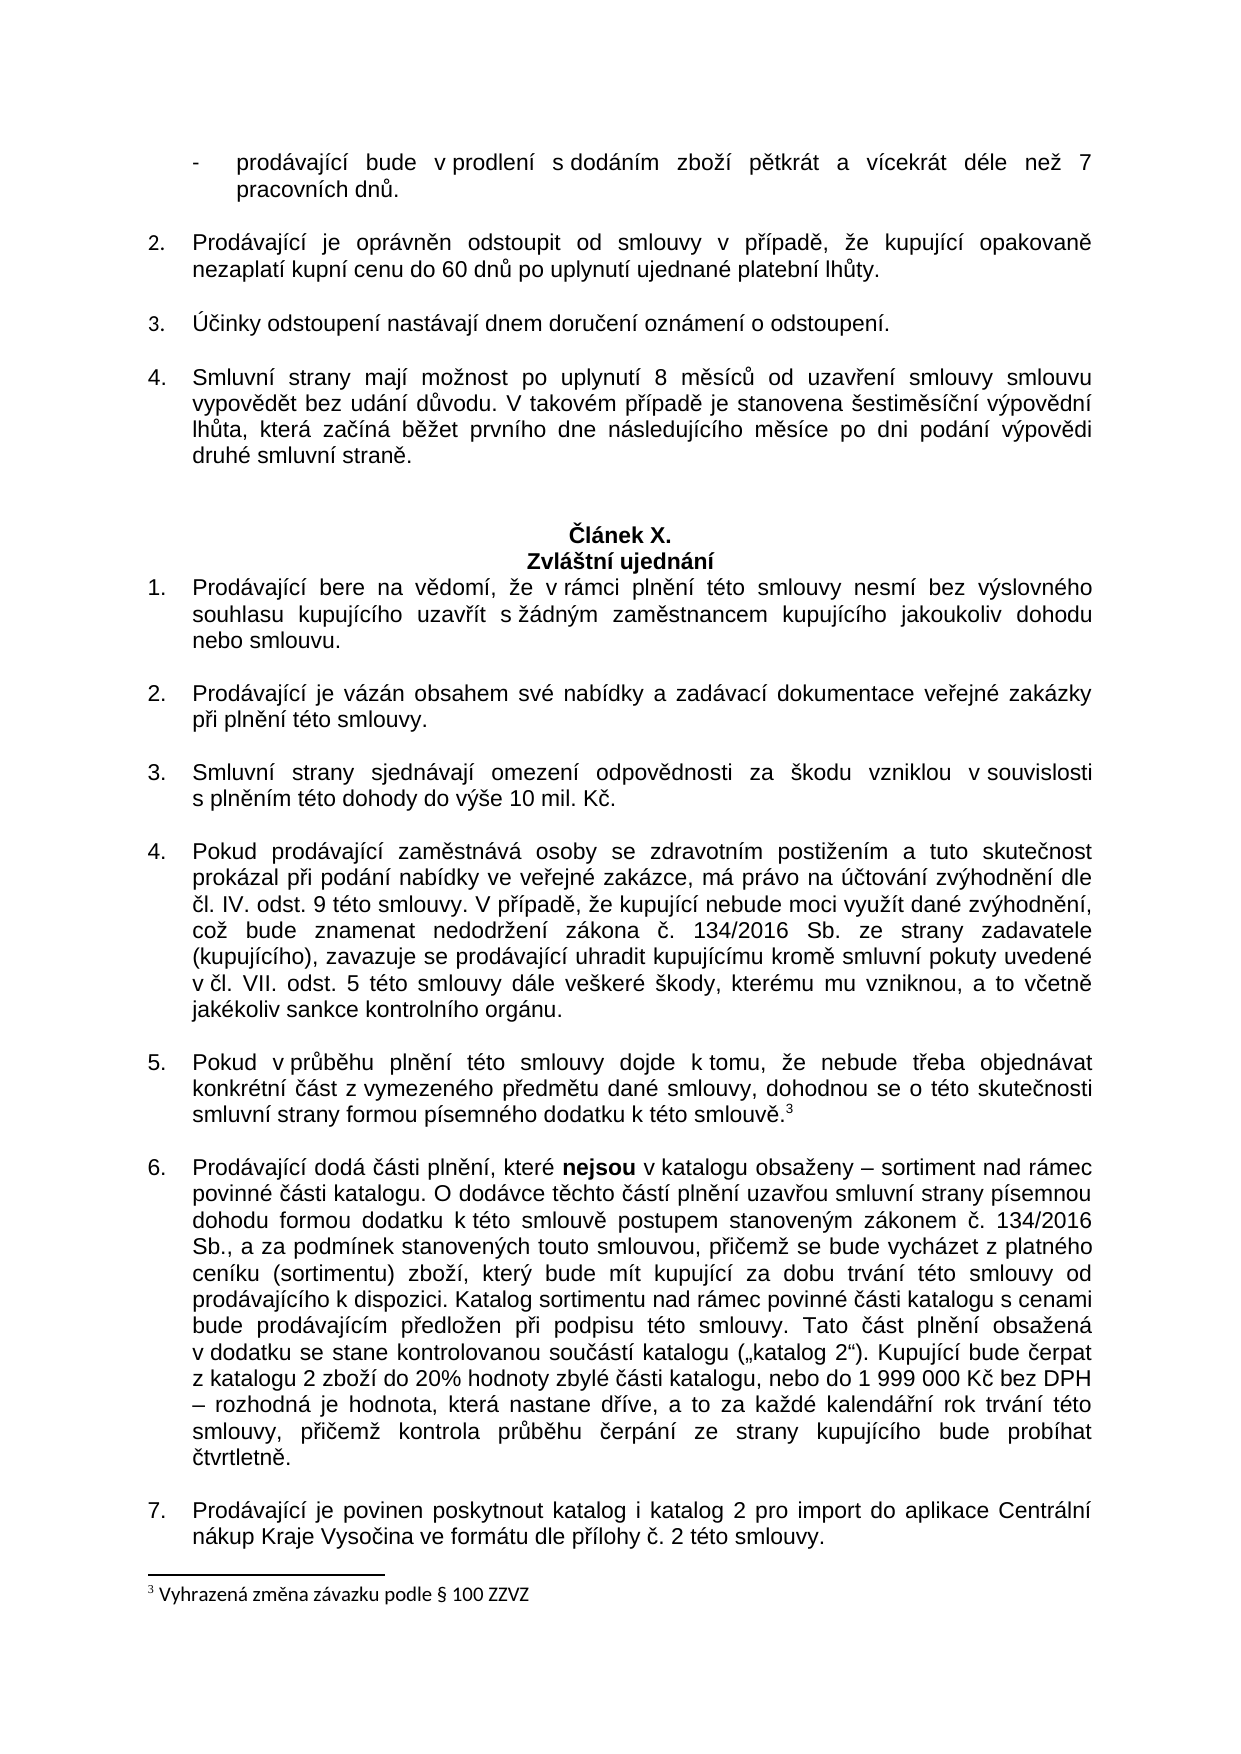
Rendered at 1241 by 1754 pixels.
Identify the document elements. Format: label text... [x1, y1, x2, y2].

list Pokud prodávající zaměstnává osoby se zdravotním postižením a tuto skutečnost prokázal při podání nabídky ve veřejné zakázce, má právo na účtování zvýhodnění dle čl. IV. odst. 9 této smlouvy. V případě, že kupující nebude moci využít dané zvýhodnění, což bude znamenat nedodržení zákona č. 134/2016 Sb. ze strany zadavatele (kupujícího), zavazuje se prodávající uhradit kupujícímu kromě smluvní pokuty uvedené v čl. VII. odst. 5 této smlouvy dále veškeré škody, kterému mu vzniknou, a to včetně jakékoliv sankce kontrolního orgánu. [147, 838, 1093, 1022]
list Prodávající bere na vědomí, že v rámci plnění této smlouvy nesmí bez výslovného souhlasu kupujícího uzavřít s žádným zaměstnancem kupujícího jakoukoliv dohodu nebo smlouvu. [147, 574, 1093, 653]
list Pokud v průběhu plnění této smlouvy dojde k tomu, že nebude třeba objednávat konkrétní část z vymezeného předmětu dané smlouvy, dohodnou se o této skutečnosti smluvní strany formou písemného dodatku k této smlouvě. [147, 1049, 1093, 1128]
list Účinky odstoupení nastávají dnem doručení oznámení o odstoupení. [148, 309, 1093, 337]
list Prodávající je vázán obsahem své nabídky a zadávací dokumentace veřejné zakázky při plnění této smlouvy. [147, 680, 1093, 732]
list Smluvní strany sjednávají omezení odpovědnosti za škodu vzniklou v souvislosti s plněním této dohody do výše 10 mil. Kč. [147, 759, 1093, 811]
text 7. Prodávající je povinen poskytnout katalog i katalog 2 pro import do aplikace Centrální nákup Kraje Vysočina ve formátu dle přílohy č. 2 této smlouvy. [147, 1497, 1093, 1549]
text 4. Smluvní strany mají možnost po uplynutí 8 měsíců od uzavření smlouvy smlouvu vypovědět bez udání důvodu. V takovém případě je stanovena šestiměsíční výpovědní lhůta, která začíná běžet prvního dne následujícího měsíce po dni podání výpovědi druhé smluvní straně. [148, 363, 1093, 469]
text Článek X. [148, 522, 1093, 548]
text Zvláštní ujednání [148, 548, 1093, 574]
list Prodávající je oprávněn odstoupit od smlouvy v případě, že kupující opakovaně nezaplatí kupní cenu do 60 dnů po uplynutí ujednané platební lhůty. [148, 228, 1093, 283]
list Prodávající dodá části plnění, které nejsou v katalogu obsaženy – sortiment nad rámec povinné části katalogu. O dodávce těchto částí plnění uzavřou smluvní strany písemnou dohodu formou dodatku k této smlouvě postupem stanoveným zákonem č. 134/2016 Sb., a za podmínek stanovených touto smlouvou, přičemž se bude vycházet z platného ceníku (sortimentu) zboží, který bude mít kupující za dobu trvání této smlouvy od prodávajícího k dispozici. Katalog sortimentu nad rámec povinné části katalogu s cenami bude prodávajícím předložen při podpisu této smlouvy. Tato část plnění obsažená v dodatku se stane kontrolovanou součástí katalogu („katalog 2“). Kupující bude čerpat z katalogu 2 zboží do 20% hodnoty zbylé části katalogu, nebo do 1 999 000 Kč bez DPH – rozhodná je hodnota, která nastane dříve, a to za každé kalendářní rok trvání této smlouvy, přičemž kontrola průběhu čerpání ze strany kupujícího bude probíhat čtvrtletně. [147, 1154, 1093, 1470]
list prodávající bude v prodlení s dodáním zboží pětkrát a vícekrát déle než 7 pracovních dnů. [192, 148, 1093, 202]
